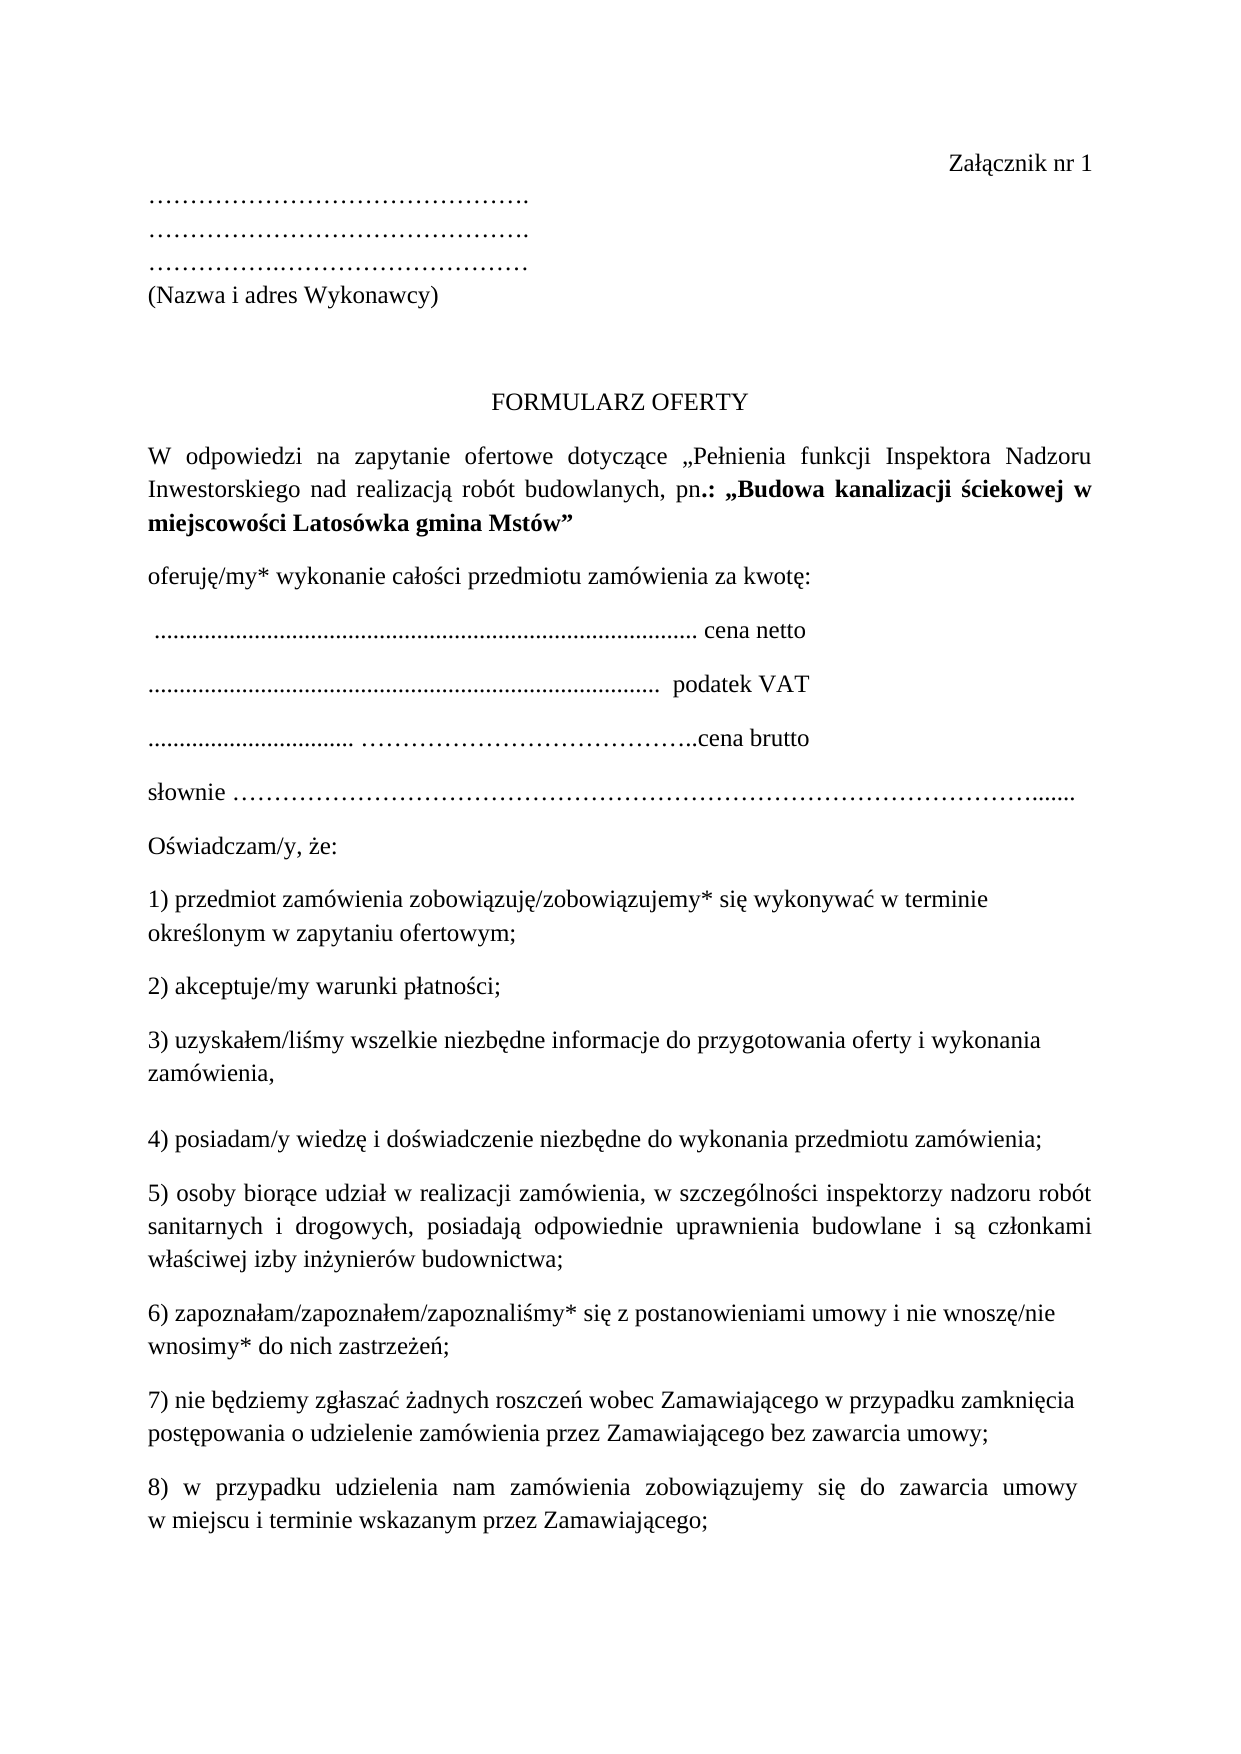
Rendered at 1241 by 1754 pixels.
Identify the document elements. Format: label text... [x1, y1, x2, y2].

text 5) osoby biorące udział w realizacji zamówienia, w szczególności inspektorzy nadzoru robót sanitarnych i drogowych, posiadają odpowiednie uprawnienia budowlane i są członkami właściwej izby inżynierów budownictwa; [148, 1178, 1093, 1273]
text ………………………………………. [148, 214, 1093, 242]
text ………………………………………. [148, 181, 1093, 209]
text 2) akceptuje/my warunki płatności; [148, 971, 1093, 1000]
text słownie ……………………………………………………………………………………....... [148, 777, 1093, 806]
text 4) posiadam/y wiedzę i doświadczenie niezbędne do wykonania przedmiotu zamówienia; [148, 1124, 1093, 1153]
text ................................. …………………………………..cena brutto [148, 723, 1093, 752]
text oferuję/my* wykonanie całości przedmiotu zamówienia za kwotę: [148, 561, 1093, 590]
text 1) przedmiot zamówienia zobowiązuję/zobowiązujemy* się wykonywać w terminie określonym w zapytaniu ofertowym; [148, 884, 1093, 946]
text W odpowiedzi na zapytanie ofertowe dotyczące „Pełnienia funkcji Inspektora Nadzoru Inwestorskiego nad realizacją robót budowlanych, pn.: „Budowa kanalizacji ściekowej w miejscowości Latosówka gmina Mstów” [148, 441, 1093, 536]
text 8) w przypadku udzielenia nam zamówienia zobowiązujemy się do zawarcia umowy w miejscu i terminie wskazanym przez Zamawiającego; [148, 1472, 1093, 1534]
text Oświadczam/y, że: [148, 831, 1093, 859]
text FORMULARZ OFERTY [148, 387, 1093, 416]
text Załącznik nr 1 [148, 148, 1093, 176]
text (Nazwa i adres Wykonawcy) [148, 280, 1093, 308]
text 6) zapoznałam/zapoznałem/zapoznaliśmy* się z postanowieniami umowy i nie wnoszę/nie wnosimy* do nich zastrzeżeń; [148, 1298, 1093, 1360]
text ....................................................................................... cena netto [148, 615, 1093, 644]
text 3) uzyskałem/liśmy wszelkie niezbędne informacje do przygotowania oferty i wykonania zamówienia, [148, 1025, 1093, 1087]
text …………….………………………… [148, 247, 1093, 275]
text 7) nie będziemy zgłaszać żadnych roszczeń wobec Zamawiającego w przypadku zamknięcia postępowania o udzielenie zamówienia przez Zamawiającego bez zawarcia umowy; [148, 1385, 1093, 1447]
text .................................................................................. podatek VAT [148, 669, 1093, 698]
